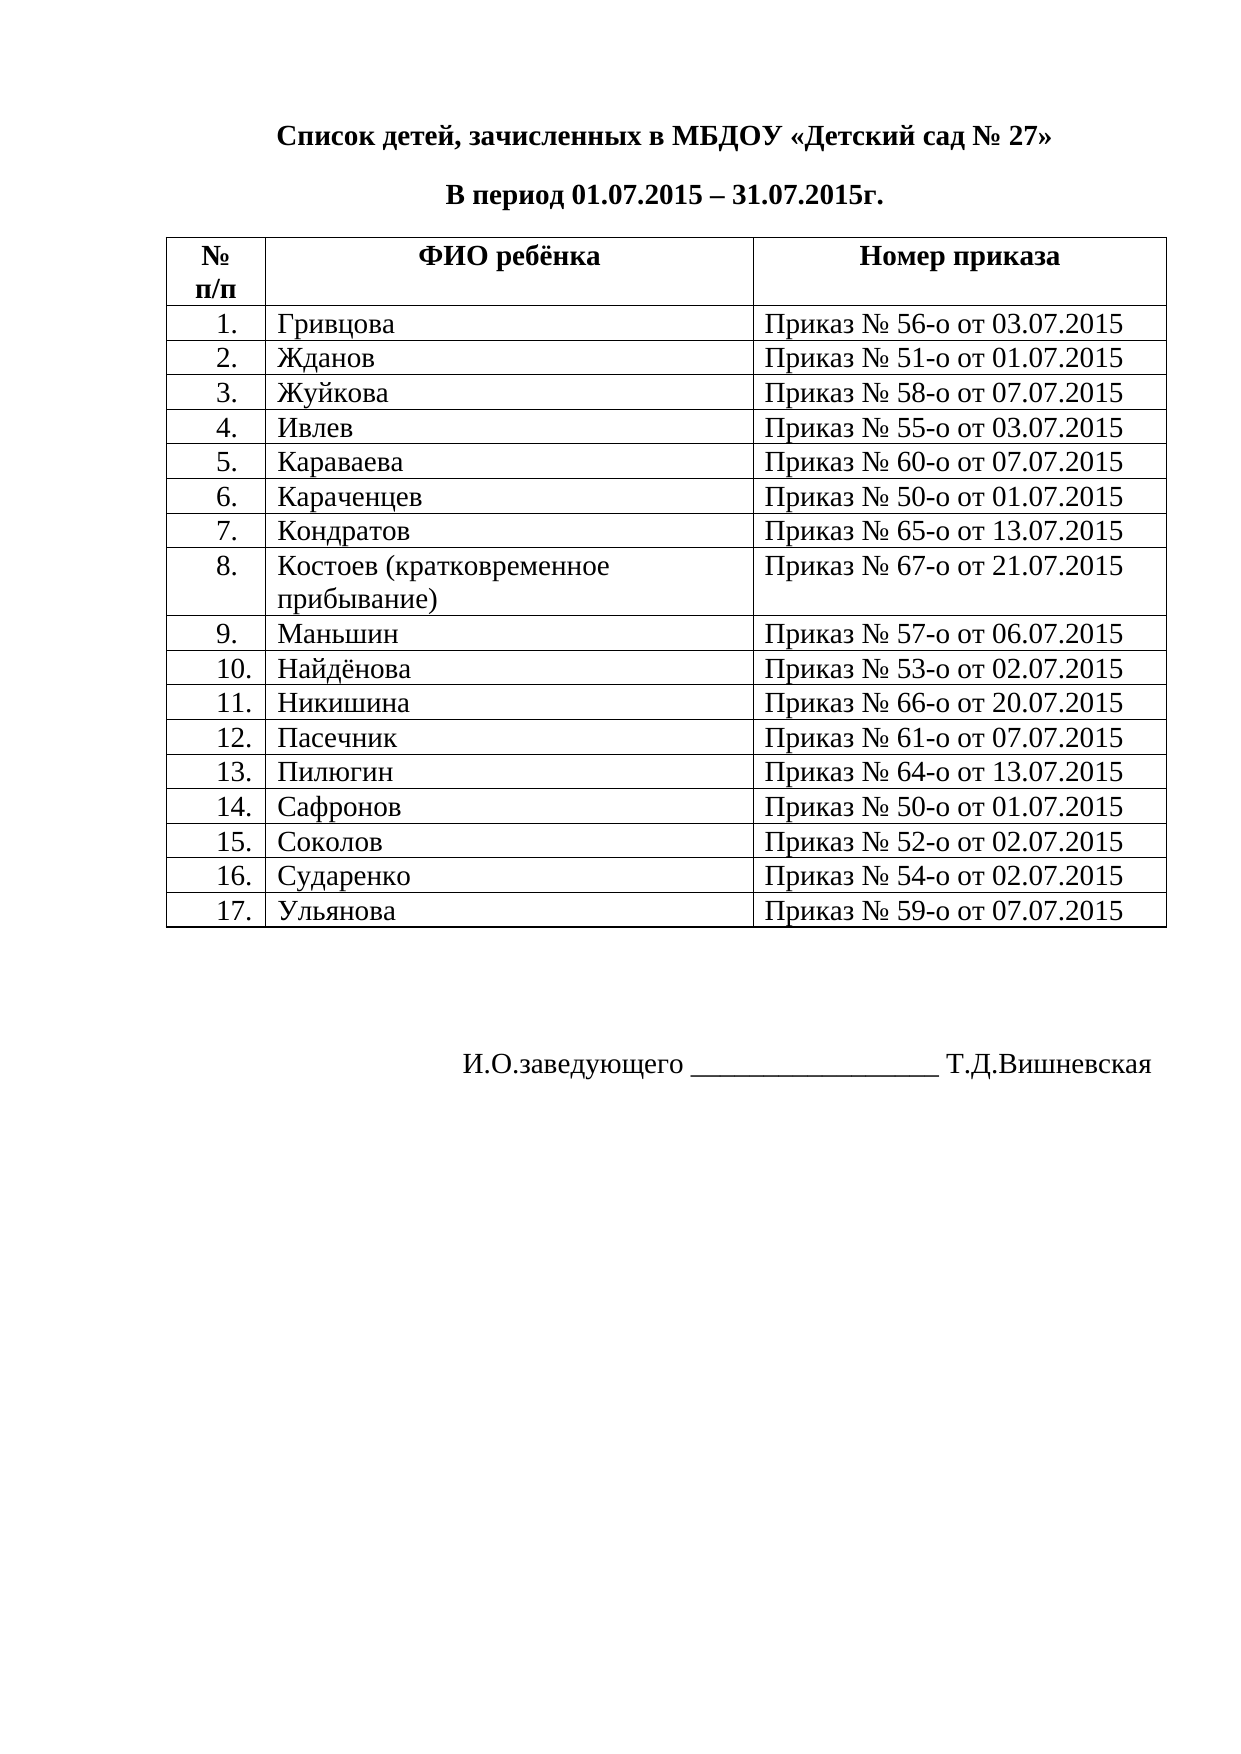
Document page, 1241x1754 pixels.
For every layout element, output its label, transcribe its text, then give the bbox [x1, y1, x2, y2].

table_cell [167, 824, 265, 857]
table_cell Сафронов [266, 789, 753, 823]
table_cell [167, 341, 265, 374]
table_cell [167, 858, 265, 892]
text В период 01.07.2015 – 31.07.2015г. [177, 177, 1152, 211]
table_cell Приказ № 50-о от 01.07.2015 [754, 789, 1166, 823]
table_cell Жуйкова [266, 375, 753, 409]
table_cell Соколов [266, 824, 753, 857]
table_cell Приказ № 66-о от 20.07.2015 [754, 685, 1166, 719]
table_cell Пасечник [266, 720, 753, 753]
table_cell Приказ № 67-о от 21.07.2015 [754, 548, 1166, 615]
table_cell [167, 616, 265, 650]
table_cell [167, 651, 265, 684]
table_cell Караченцев [266, 479, 753, 512]
table_cell Приказ № 55-о от 03.07.2015 [754, 410, 1166, 443]
table_cell Приказ № 57-о от 06.07.2015 [754, 616, 1166, 650]
table_cell Приказ № 52-о от 02.07.2015 [754, 824, 1166, 857]
table_cell Кондратов [266, 514, 753, 547]
table_cell Приказ № 65-о от 13.07.2015 [754, 514, 1166, 547]
table_header Номер приказа [754, 238, 1166, 305]
text Список детей, зачисленных в МБДОУ «Детский сад № 27» [177, 118, 1152, 152]
table_cell [167, 375, 265, 409]
table_cell Ульянова [266, 893, 753, 926]
table_cell Сударенко [266, 858, 753, 892]
table_cell [167, 720, 265, 753]
table_cell Приказ № 58-о от 07.07.2015 [754, 375, 1166, 409]
table_cell [167, 479, 265, 512]
table_cell Караваева [266, 444, 753, 478]
table_cell Приказ № 54-о от 02.07.2015 [754, 858, 1166, 892]
text И.О.заведующего _________________ Т.Д.Вишневская [177, 1046, 1152, 1080]
table_cell [167, 548, 265, 615]
table_cell Приказ № 59-о от 07.07.2015 [754, 893, 1166, 926]
table_cell Приказ № 60-о от 07.07.2015 [754, 444, 1166, 478]
table_cell Маньшин [266, 616, 753, 650]
table_cell Приказ № 61-о от 07.07.2015 [754, 720, 1166, 753]
table_cell [167, 514, 265, 547]
table_cell Приказ № 50-о от 01.07.2015 [754, 479, 1166, 512]
table_cell Гривцова [266, 306, 753, 339]
table_cell Жданов [266, 341, 753, 374]
table_cell Найдёнова [266, 651, 753, 684]
table_cell Костоев (кратковременное прибывание) [266, 548, 753, 615]
table_header № п/п [167, 238, 265, 305]
table_cell Ивлев [266, 410, 753, 443]
table_cell [167, 410, 265, 443]
table_cell [167, 893, 265, 926]
table_cell Пилюгин [266, 755, 753, 788]
table_header ФИО ребёнка [266, 238, 753, 305]
table_cell Приказ № 56-о от 03.07.2015 [754, 306, 1166, 339]
table_cell [167, 306, 265, 339]
table_cell Приказ № 53-о от 02.07.2015 [754, 651, 1166, 684]
table_cell [167, 755, 265, 788]
table_cell [167, 789, 265, 823]
table_cell Приказ № 64-о от 13.07.2015 [754, 755, 1166, 788]
table_cell [167, 685, 265, 719]
table_cell Приказ № 51-о от 01.07.2015 [754, 341, 1166, 374]
table_cell [167, 444, 265, 478]
table_cell Никишина [266, 685, 753, 719]
